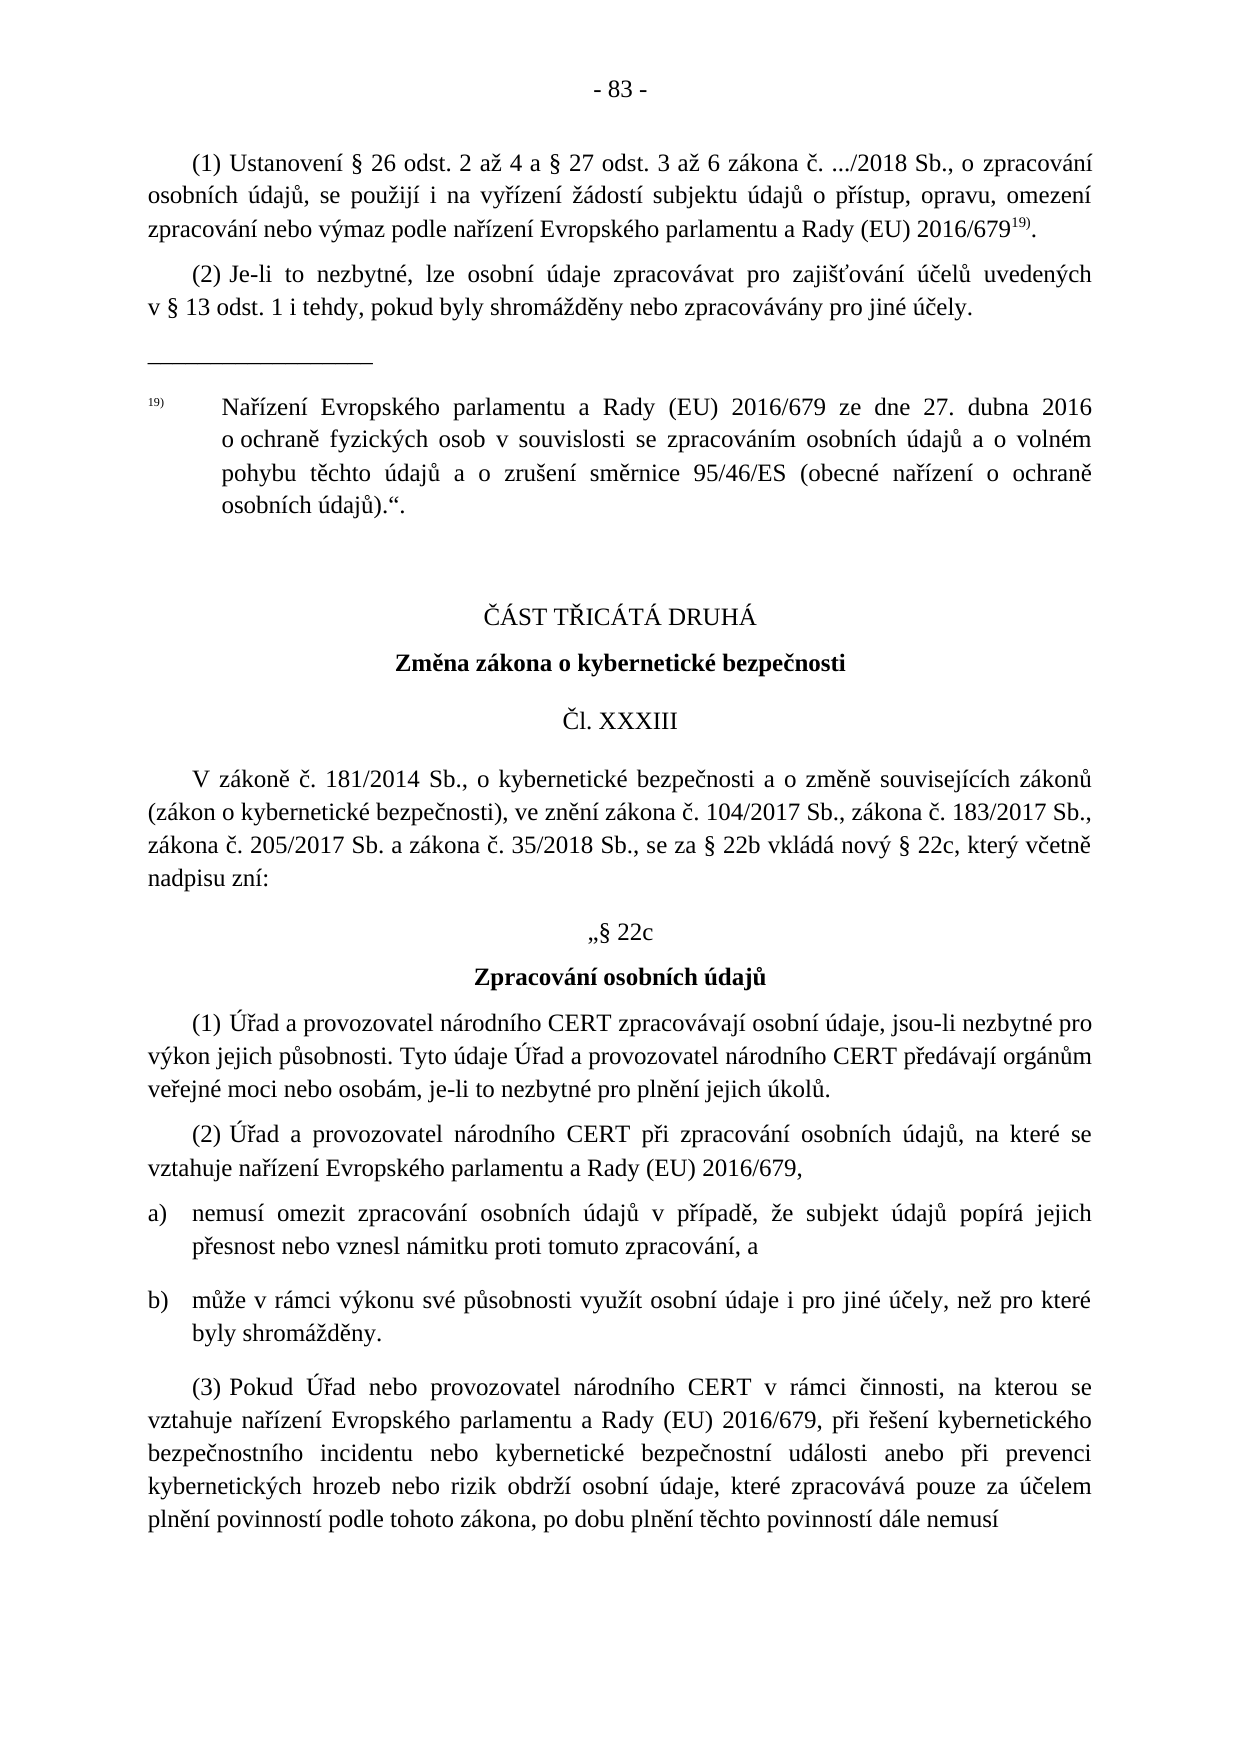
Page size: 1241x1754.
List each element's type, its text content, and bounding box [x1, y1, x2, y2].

text Pokud Úřad nebo provozovatel národního CERT v rámci činnosti, na kterou se vztahuje nařízení Evropského parlamentu a Rady (EU) 2016/679, při řešení kybernetického bezpečnostního incidentu nebo kybernetické bezpečnostní události anebo při prevenci kybernetických hrozeb nebo rizik obdrží osobní údaje, které zpracovává pouze za účelem plnění povinností podle tohoto zákona, po dobu plnění těchto povinností dále nemusí [148, 1372, 1093, 1533]
text Zpracování osobních údajů [148, 962, 1093, 991]
text ČÁST TŘICÁTÁ DRUHÁ [148, 602, 1093, 631]
text nemusí omezit zpracování osobních údajů v případě, že subjekt údajů popírá jejich přesnost nebo vznesl námitku proti tomuto zpracování, a [148, 1198, 1093, 1260]
text V zákoně č. 181/2014 Sb., o kybernetické bezpečnosti a o změně souvisejících zákonů (zákon o kybernetické bezpečnosti), ve znění zákona č. 104/2017 Sb., zákona č. 183/2017 Sb., zákona č. 205/2017 Sb. a zákona č. 35/2018 Sb., se za § 22b vkládá nový § 22c, který včetně nadpisu zní: [148, 764, 1093, 892]
list Ustanovení § 26 odst. 2 až 4 a § 27 odst. 3 až 6 zákona č. .../2018 Sb., o zpracování osobních údajů, se použijí i na vyřízení žádostí subjektu údajů o přístup, opravu, omezení zpracování nebo výmaz podle nařízení Evropského parlamentu a Rady (EU) 2016/67919). [148, 148, 1093, 242]
list 19) Nařízení Evropského parlamentu a Rady (EU) 2016/679 ze dne 27. dubna 2016 o ochraně fyzických osob v souvislosti se zpracováním osobních údajů a o volném pohybu těchto údajů a o zrušení směrnice 95/46/ES (obecné nařízení o ochraně osobních údajů).“. [148, 392, 1093, 519]
list Je-li to nezbytné, lze osobní údaje zpracovávat pro zajišťování účelů uvedených v § 13 odst. 1 i tehdy, pokud byly shromážděny nebo zpracovávány pro jiné účely. [148, 259, 1093, 321]
text Změna zákona o kybernetické bezpečnosti [148, 648, 1093, 677]
list Úřad a provozovatel národního CERT zpracovávají osobní údaje, jsou-li nezbytné pro výkon jejich působnosti. Tyto údaje Úřad a provozovatel národního CERT předávají orgánům veřejné moci nebo osobám, je-li to nezbytné pro plnění jejich úkolů. [148, 1008, 1093, 1103]
text může v rámci výkonu své působnosti využít osobní údaje i pro jiné účely, než pro které byly shromážděny. [148, 1285, 1093, 1347]
text __________________ [148, 338, 1093, 366]
list Úřad a provozovatel národního CERT při zpracování osobních údajů, na které se vztahuje nařízení Evropského parlamentu a Rady (EU) 2016/679, [148, 1119, 1093, 1181]
text „§ 22c [148, 917, 1093, 946]
text Čl. XXXIII [148, 706, 1093, 735]
